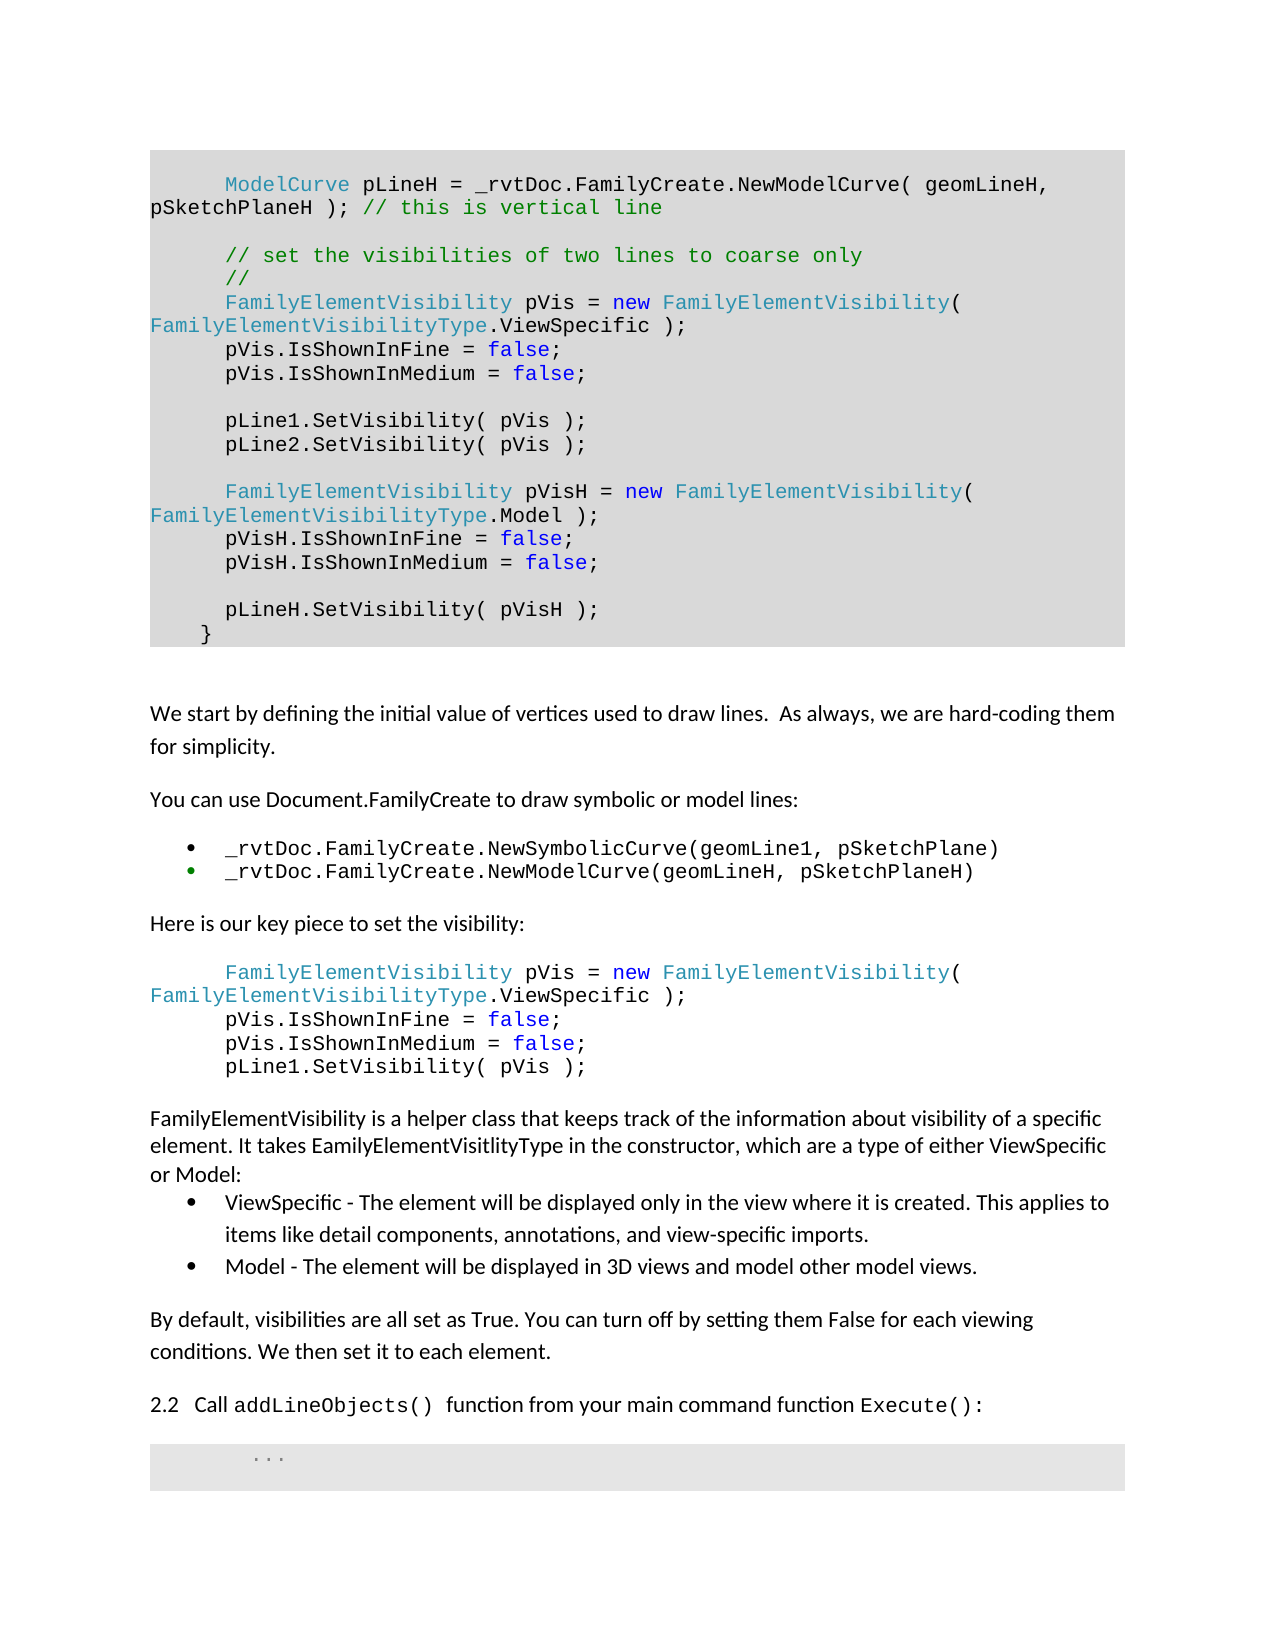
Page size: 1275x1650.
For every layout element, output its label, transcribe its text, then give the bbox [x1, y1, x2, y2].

text You can use Document.FamilyCreate to draw symbolic or model lines: [150, 785, 1125, 813]
text // set the visibilities of two lines to coarse only [150, 244, 1125, 268]
text FamilyElementVisibility pVis = new FamilyElementVisibility( FamilyElementVisibilityType.ViewSpecific ); [150, 292, 1125, 339]
list Model - The element will be displayed in 3D views and model other model views. [187, 1252, 1125, 1280]
text FamilyElementVisibility pVisH = new FamilyElementVisibility( FamilyElementVisibilityType.Model ); [150, 481, 1125, 528]
text ModelCurve pLineH = _rvtDoc.FamilyCreate.NewModelCurve( geomLineH, pSketchPlaneH ); // this is vertical line [150, 174, 1125, 221]
text pVisH.IsShownInFine = false; [150, 528, 1125, 552]
text We start by defining the initial value of vertices used to draw lines. As always, we are hard-coding them for simplicity. [150, 699, 1125, 760]
text pLine2.SetVisibility( pVis ); [150, 434, 1125, 457]
text pVis.IsShownInFine = false; [150, 1009, 1125, 1033]
text pVis.IsShownInFine = false; [150, 339, 1125, 363]
text pLine1.SetVisibility( pVis ); [150, 410, 1125, 434]
text pVis.IsShownInMedium = false; [150, 1033, 1125, 1056]
text Here is our key piece to set the visibility: [150, 909, 1125, 937]
text pVis.IsShownInMedium = false; [150, 363, 1125, 386]
text } [150, 623, 1125, 647]
text 2.2 Call addLineObjects() function from your main command function Execute(): [150, 1390, 1125, 1419]
list _rvtDoc.FamilyCreate.NewModelCurve(geomLineH, pSketchPlaneH) [187, 861, 1125, 885]
list _rvtDoc.FamilyCreate.NewSymbolicCurve(geomLine1, pSketchPlane) [187, 838, 1125, 861]
text // [150, 268, 1125, 292]
text FamilyElementVisibility pVis = new FamilyElementVisibility( FamilyElementVisibilityType.ViewSpecific ); [150, 962, 1125, 1009]
list ViewSpecific - The element will be displayed only in the view where it is created. This applies to items like detail components, annotations, and view-specific imports. [187, 1188, 1125, 1248]
text By default, visibilities are all set as True. You can turn off by setting them False for each viewing conditions. We then set it to each element. [150, 1305, 1125, 1365]
text ... [150, 1444, 1125, 1468]
text pLineH.SetVisibility( pVisH ); [150, 599, 1125, 623]
text pLine1.SetVisibility( pVis ); FamilyElementVisibility is a helper class that keeps track of the information about visibility of a specific element. It takes EamilyElementVisitlityType in the constructor, which are a type of either ViewSpecific or Model: [150, 1056, 1125, 1188]
text pVisH.IsShownInMedium = false; [150, 552, 1125, 576]
